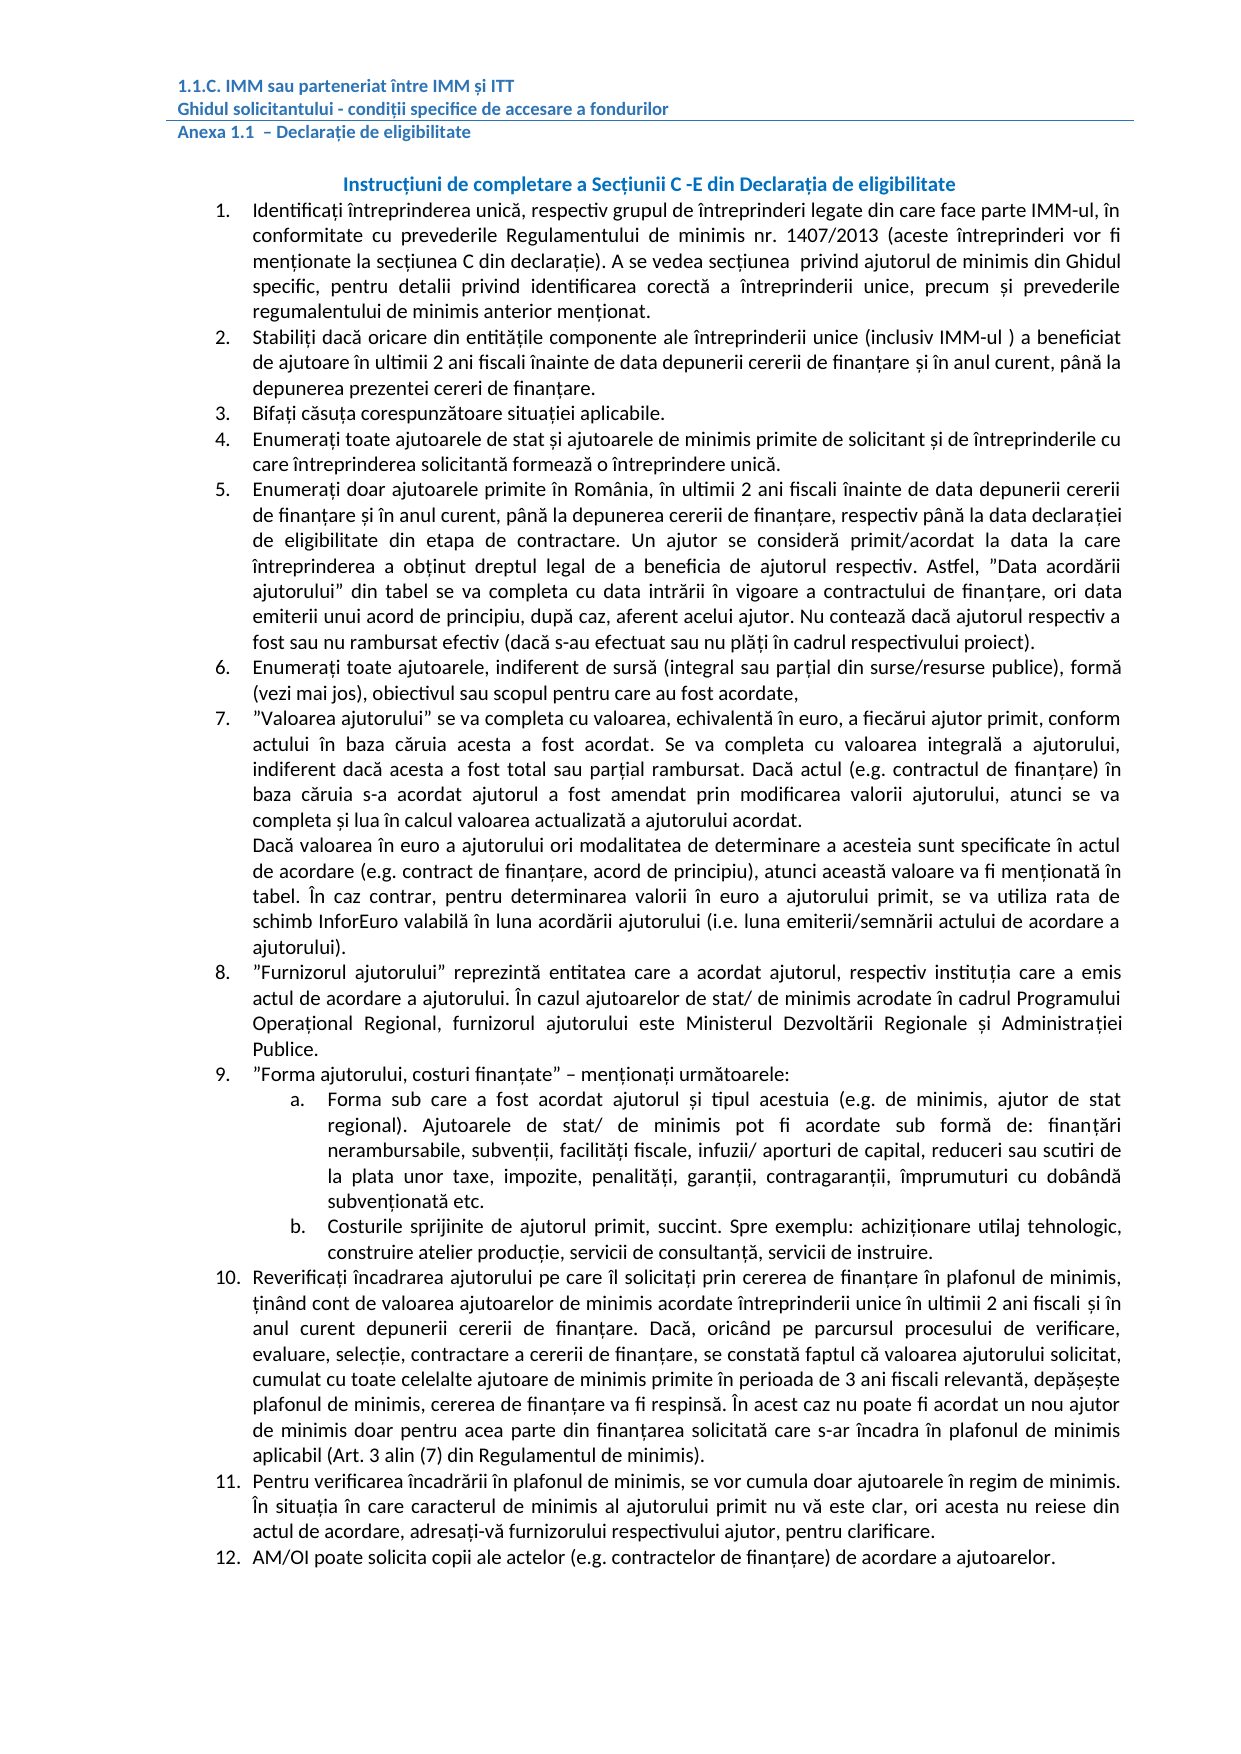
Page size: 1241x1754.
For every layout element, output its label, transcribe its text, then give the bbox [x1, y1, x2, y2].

list Forma sub care a fost acordat ajutorul și tipul acestuia (e.g. de minimis, ajutor de stat regional). Ajutoarele de stat/ de minimis pot fi acordate sub formă de: finanțări nerambursabile, subvenții, facilități fiscale, infuzii/ aporturi de capital, reduceri sau scutiri de la plata unor taxe, impozite, penalități, garanții, contragaranții, împrumuturi cu dobândă subvenționată etc. [290, 1087, 1122, 1214]
list AM/OI poate solicita copii ale actelor (e.g. contractelor de finanțare) de acordare a ajutoarelor. [215, 1544, 1122, 1569]
list Enumerați toate ajutoarele de stat și ajutoarele de minimis primite de solicitant și de întreprinderile cu care întreprinderea solicitantă formează o întreprindere unică. [215, 426, 1122, 477]
list Enumerați toate ajutoarele, indiferent de sursă (integral sau parțial din surse/resurse publice), formă (vezi mai jos), obiectivul sau scopul pentru care au fost acordate, [215, 654, 1122, 705]
list Enumerați doar ajutoarele primite în România, în ultimii 2 ani fiscali înainte de data depunerii cererii de finanţare şi în anul curent, până la depunerea cererii de finanţare, respectiv până la data declarației de eligibilitate din etapa de contractare. Un ajutor se consideră primit/acordat la data la care întreprinderea a obținut dreptul legal de a beneficia de ajutorul respectiv. Astfel, ”Data acordării ajutorului” din tabel se va completa cu data intrării în vigoare a contractului de finanțare, ori data emiterii unui acord de principiu, după caz, aferent acelui ajutor. Nu contează dacă ajutorul respectiv a fost sau nu rambursat efectiv (dacă s-au efectuat sau nu plăți în cadrul respectivului proiect). [215, 477, 1122, 654]
list ”Furnizorul ajutorului” reprezintă entitatea care a acordat ajutorul, respectiv instituția care a emis actul de acordare a ajutorului. În cazul ajutoarelor de stat/ de minimis acrodate în cadrul Programului Operațional Regional, furnizorul ajutorului este Ministerul Dezvoltării Regionale și Administrației Publice. [215, 959, 1122, 1061]
list Costurile sprijinite de ajutorul primit, succint. Spre exemplu: achiziționare utilaj tehnologic, construire atelier producție, servicii de consultanță, servicii de instruire. [290, 1214, 1122, 1264]
list Reverificați încadrarea ajutorului pe care îl solicitați prin cererea de finanțare în plafonul de minimis, ținând cont de valoarea ajutoarelor de minimis acordate întreprinderii unice în ultimii 2 ani fiscali şi în anul curent depunerii cererii de finanţare. Dacă, oricând pe parcursul procesului de verificare, evaluare, selecție, contractare a cererii de finanțare, se constată faptul că valoarea ajutorului solicitat, cumulat cu toate celelalte ajutoare de minimis primite în perioada de 3 ani fiscali relevantă, depășește plafonul de minimis, cererea de finanțare va fi respinsă. În acest caz nu poate fi acordat un nou ajutor de minimis doar pentru acea parte din finanțarea solicitată care s-ar încadra în plafonul de minimis aplicabil (Art. 3 alin (7) din Regulamentul de minimis). [215, 1264, 1122, 1468]
text Instrucțiuni de completare a Secțiunii C -E din Declarația de eligibilitate [177, 172, 1122, 197]
list Identificați întreprinderea unică, respectiv grupul de întreprinderi legate din care face parte IMM-ul, în conformitate cu prevederile Regulamentului de minimis nr. 1407/2013 (aceste întreprinderi vor fi menționate la secțiunea C din declarație). A se vedea secțiunea privind ajutorul de minimis din Ghidul specific, pentru detalii privind identificarea corectă a întreprinderii unice, precum și prevederile regumalentului de minimis anterior menționat. [215, 197, 1122, 324]
list Bifați căsuța corespunzătoare situației aplicabile. [215, 400, 1122, 426]
list ”Forma ajutorului, costuri finanțate” – menționați următoarele: [215, 1061, 1122, 1087]
list ”Valoarea ajutorului” se va completa cu valoarea, echivalentă în euro, a fiecărui ajutor primit, conform actului în baza căruia acesta a fost acordat. Se va completa cu valoarea integrală a ajutorului, indiferent dacă acesta a fost total sau parțial rambursat. Dacă actul (e.g. contractul de finanțare) în baza căruia s-a acordat ajutorul a fost amendat prin modificarea valorii ajutorului, atunci se va completa și lua în calcul valoarea actualizată a ajutorului acordat. [215, 705, 1122, 832]
list Dacă valoarea în euro a ajutorului ori modalitatea de determinare a acesteia sunt specificate în actul de acordare (e.g. contract de finanțare, acord de principiu), atunci această valoare va fi menționată în tabel. În caz contrar, pentru determinarea valorii în euro a ajutorului primit, se va utiliza rata de schimb InforEuro valabilă în luna acordării ajutorului (i.e. luna emiterii/semnării actului de acordare a ajutorului). [252, 832, 1122, 959]
list Stabiliți dacă oricare din entitățile componente ale întreprinderii unice (inclusiv IMM-ul ) a beneficiat de ajutoare în ultimii 2 ani fiscali înainte de data depunerii cererii de finanţare şi în anul curent, până la depunerea prezentei cereri de finanţare. [215, 324, 1122, 400]
list Pentru verificarea încadrării în plafonul de minimis, se vor cumula doar ajutoarele în regim de minimis. În situația în care caracterul de minimis al ajutorului primit nu vă este clar, ori acesta nu reiese din actul de acordare, adresați-vă furnizorului respectivului ajutor, pentru clarificare. [215, 1468, 1122, 1544]
